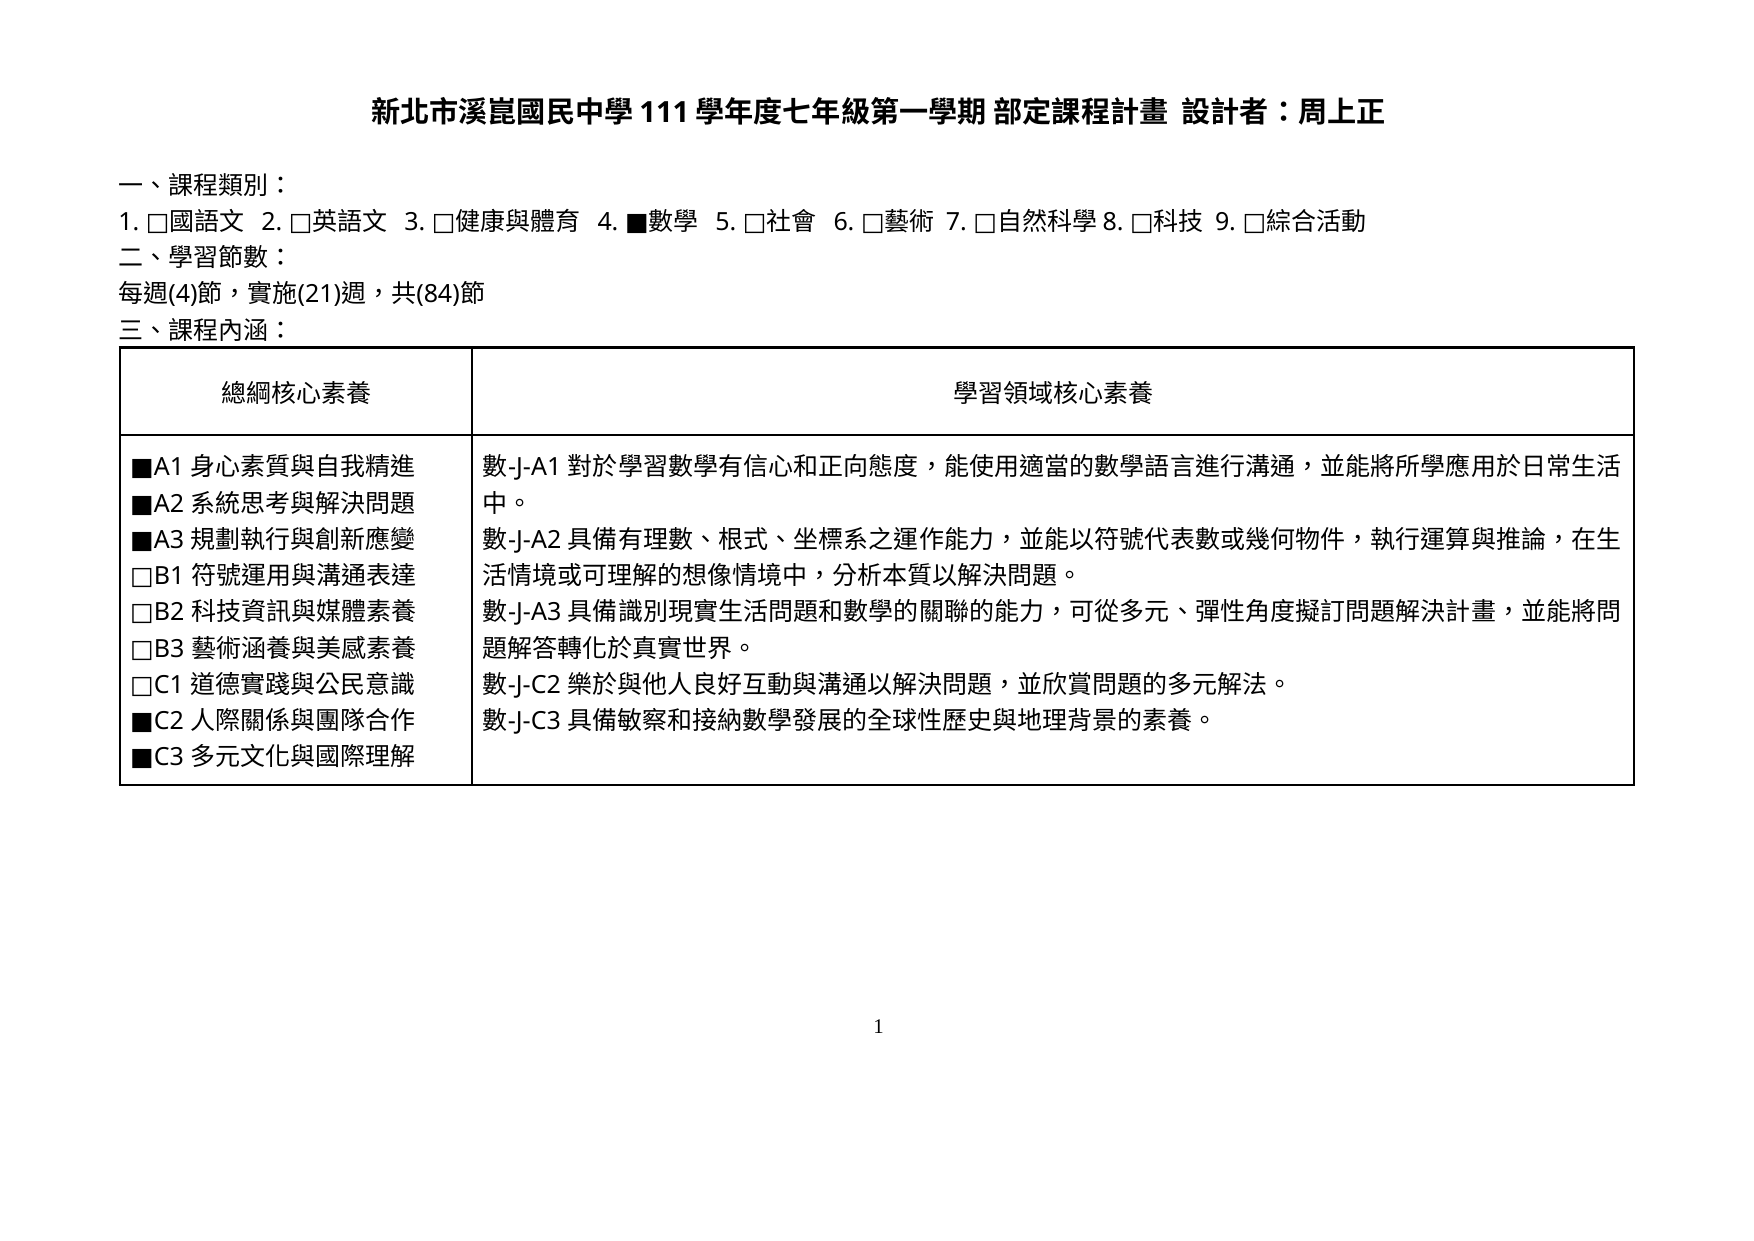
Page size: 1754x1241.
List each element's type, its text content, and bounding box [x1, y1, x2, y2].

table_header 學習領域核心素養 [473, 349, 1633, 434]
table_cell ■A1 身心素質與自我精進 ■A2 系統思考與解決問題 ■A3 規劃執行與創新應變 □B1 符號運用與溝通表達 □B2 科技資訊與媒體素養 □B3 藝術涵養與美感素養 □C1 道德實踐與公民意識 ■C2 人際關係與團隊合作 ■C3 多元文化與國際理解 [121, 436, 471, 783]
text 1. □國語文 2. □英語文 3. □健康與體育 4. ■數學 5. □社會 6. □藝術 7. □自然科學 8. □科技 9. □綜合活動 [118, 201, 1636, 238]
text 三、課程內涵： [118, 310, 1636, 346]
text 一、課程類別： [118, 165, 1636, 201]
table_header 總綱核心素養 [121, 349, 471, 434]
text 新北市溪崑國民中學111學年度七年級第一學期 部定課程計畫 設計者：周上正 [118, 89, 1636, 131]
text 每週(4)節，實施(21)週，共(84)節 [118, 274, 1636, 310]
text 二、學習節數： [118, 238, 1636, 274]
table_cell 數-J-A1 對於學習數學有信心和正向態度，能使用適當的數學語言進行溝通，並能將所學應用於日常生活中。 數-J-A2 具備有理數、根式、坐標系之運作能力，並能以符號代表數或幾何物件，執行運算與推論，在生活情境或可理解的想像情境中，分析本質以解決問題。 數-J-A3 具備識別現實生活問題和數學的關聯的能力，可從多元、彈性角度擬訂問題解決計畫，並能將問題解答轉化於真實世界。 數-J-C2 樂於與他人良好互動與溝通以解決問題，並欣賞問題的多元解法。 數-J-C3 具備敏察和接納數學發展的全球性歷史與地理背景的素養。 [473, 436, 1633, 783]
